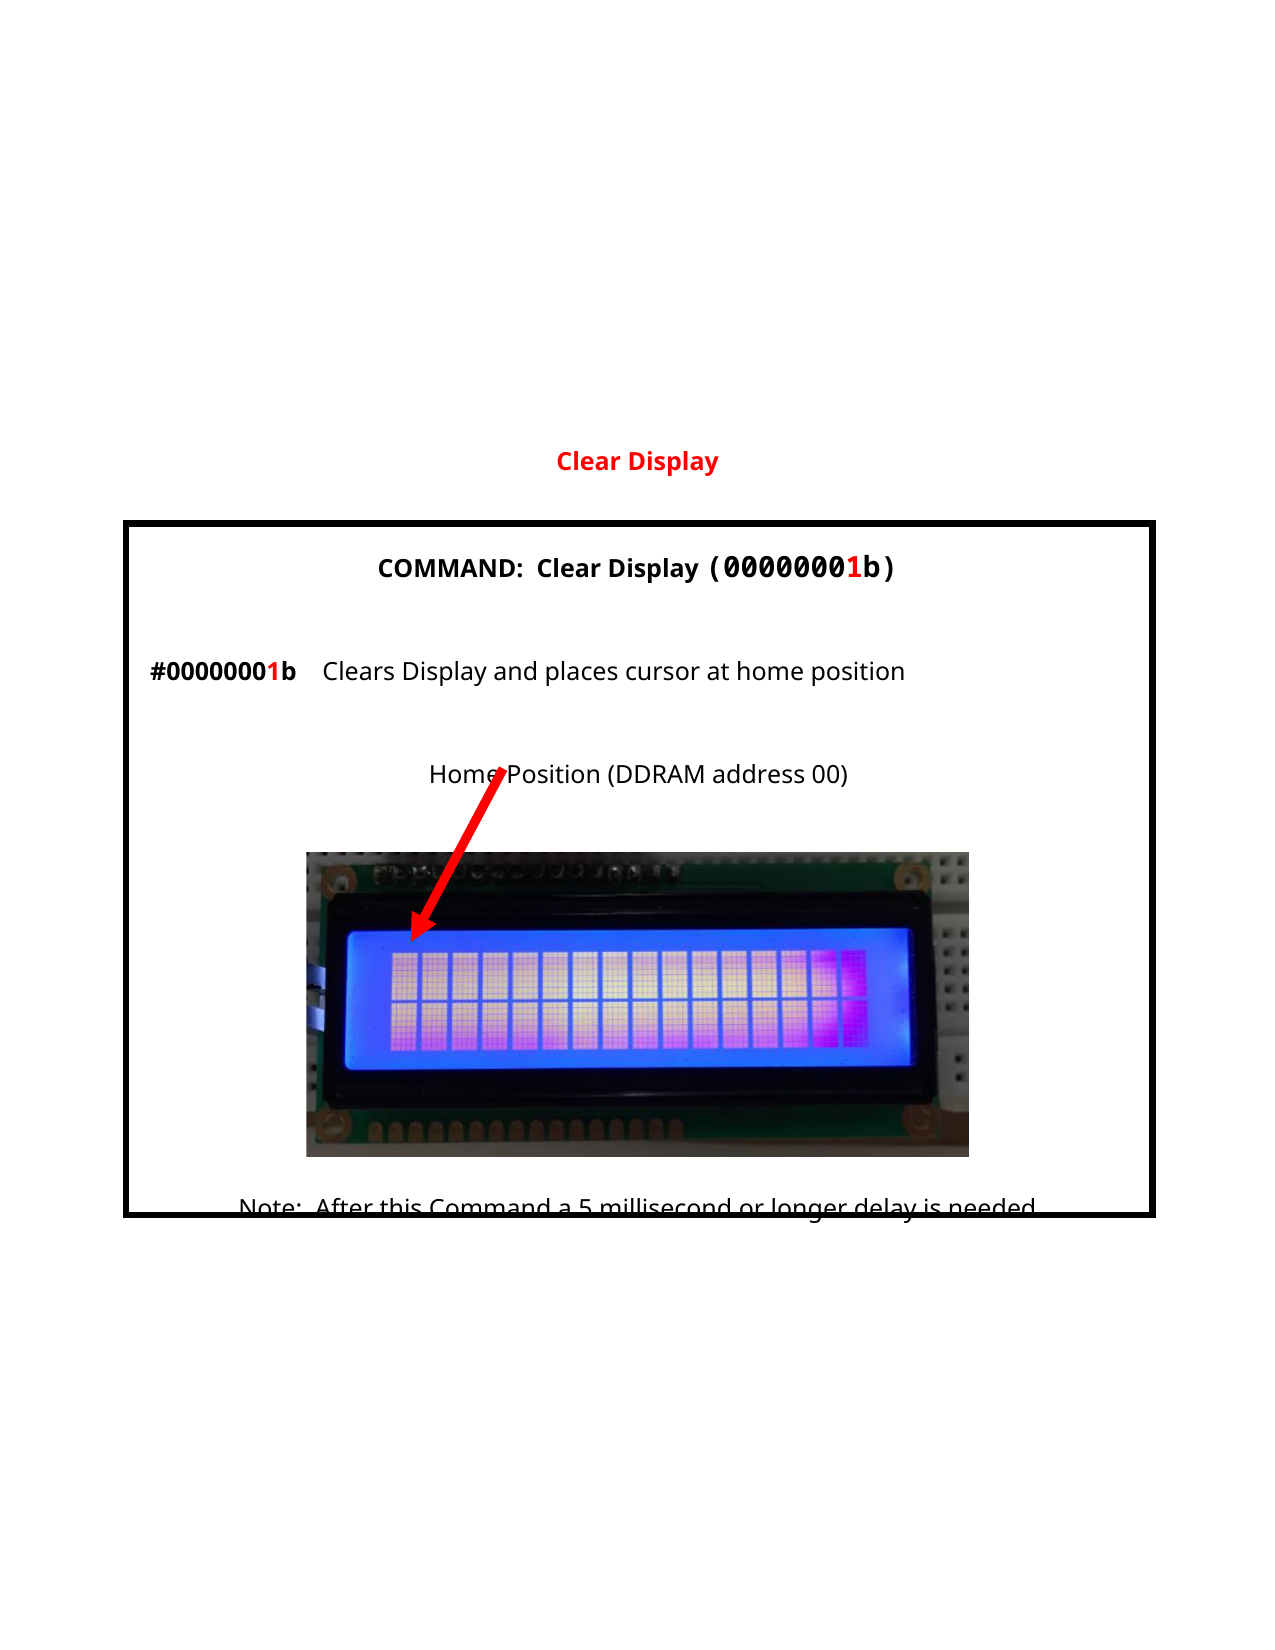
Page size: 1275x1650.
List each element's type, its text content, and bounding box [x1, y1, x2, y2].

text Home Position (DDRAM address 00) [150, 756, 1125, 790]
text COMMAND: Clear Display (00000001b) [150, 546, 1125, 586]
text #00000001b Clears Display and places cursor at home position [150, 654, 1125, 688]
text Clear Display [150, 444, 1125, 478]
picture [306, 852, 969, 1157]
text Note: After this Command a 5 millisecond or longer delay is needed [150, 1190, 1125, 1212]
